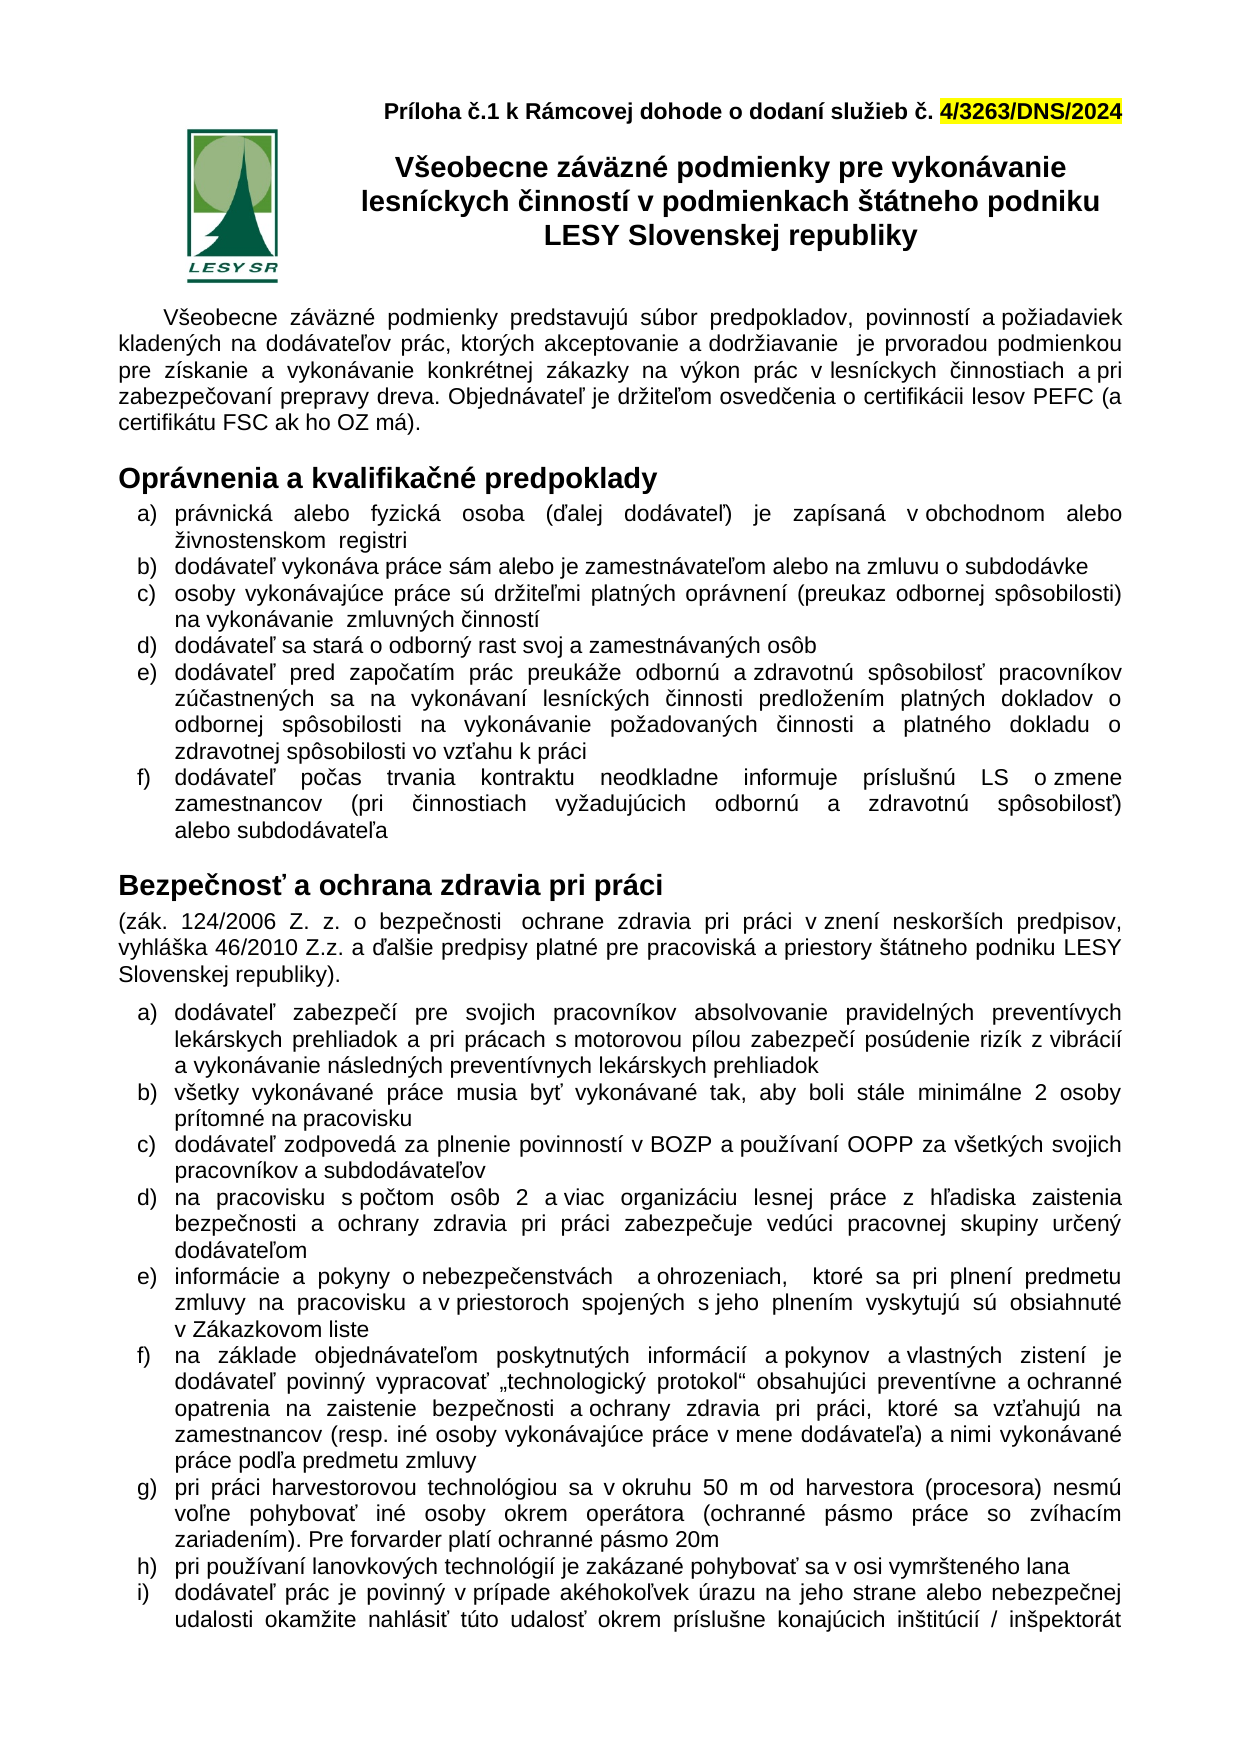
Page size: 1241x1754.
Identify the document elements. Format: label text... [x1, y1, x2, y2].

text Všeobecne záväzné podmienky pre vykonávanie lesníckych činností v podmienkach štátneho podniku LESY Slovenskej republiky [340, 151, 1122, 251]
list pri používaní lanovkových technológií je zakázané pohybovať sa v osi vymršteného lana [137, 1553, 1122, 1579]
list dodávateľ pred započatím prác preukáže odbornú a zdravotnú spôsobilosť pracovníkov zúčastnených sa na vykonávaní lesníckých činnosti predložením platných dokladov o odbornej spôsobilosti na vykonávanie požadovaných činnosti a platného dokladu o zdravotnej spôsobilosti vo vzťahu k práci [137, 658, 1122, 764]
picture [183, 125, 278, 285]
list informácie a pokyny o nebezpečenstvách a ohrozeniach, ktoré sa pri plnení predmetu zmluvy na pracovisku a v priestoroch spojených s jeho plnením vyskytujú sú obsiahnuté v Zákazkovom liste [137, 1263, 1122, 1342]
list dodávateľ sa stará o odborný rast svoj a zamestnávaných osôb [137, 632, 1122, 658]
list osoby vykonávajúce práce sú držiteľmi platných oprávnení (preukaz odbornej spôsobilosti) na vykonávanie zmluvných činností [137, 579, 1122, 632]
list dodávateľ zodpovedá za plnenie povinností v BOZP a používaní OOPP za všetkých svojich pracovníkov a subdodávateľov [137, 1131, 1122, 1184]
text Všeobecne záväzné podmienky predstavujú súbor predpokladov, povinností a požiadaviek kladených na dodávateľov prác, ktorých akceptovanie a dodržiavanie je prvoradou podmienkou pre získanie a vykonávanie konkrétnej zákazky na výkon prác v lesníckych činnostiach a pri zabezpečovaní prepravy dreva. Objednávateľ je držiteľom osvedčenia o certifikácii lesov PEFC (a certifikátu FSC ak ho OZ má). [118, 304, 1122, 436]
list dodávateľ zabezpečí pre svojich pracovníkov absolvovanie pravidelných preventívych lekárskych prehliadok a pri prácach s motorovou pílou zabezpečí posúdenie rizík z vibrácií a vykonávanie následných preventívnych lekárskych prehliadok [137, 999, 1122, 1078]
subtitle Bezpečnosť a ochrana zdravia pri práci [118, 868, 1122, 902]
list na pracovisku s počtom osôb 2 a viac organizáciu lesnej práce z hľadiska zaistenia bezpečnosti a ochrany zdravia pri práci zabezpečuje vedúci pracovnej skupiny určený dodávateľom [137, 1184, 1122, 1263]
subtitle Oprávnenia a kvalifikačné predpoklady [118, 461, 1122, 494]
list dodávateľ počas trvania kontraktu neodkladne informuje príslušnú LS o zmene zamestnancov (pri činnostiach vyžadujúcich odbornú a zdravotnú spôsobilosť) alebo subdodávateľa [137, 764, 1122, 843]
list pri práci harvestorovou technológiou sa v okruhu 50 m od harvestora (procesora) nesmú voľne pohybovať iné osoby okrem operátora (ochranné pásmo práce so zvíhacím zariadením). Pre forvarder platí ochranné pásmo 20m [137, 1474, 1122, 1553]
text (zák. 124/2006 Z. z. o bezpečnosti ochrane zdravia pri práci v znení neskorších predpisov, vyhláška 46/2010 Z.z. a ďalšie predpisy platné pre pracoviská a priestory štátneho podniku LESY Slovenskej republiky). [118, 908, 1122, 987]
list právnická alebo fyzická osoba (ďalej dodávateľ) je zapísaná v obchodnom alebo živnostenskom registri [137, 500, 1122, 553]
list dodávateľ vykonáva práce sám alebo je zamestnávateľom alebo na zmluvu o subdodávke [137, 553, 1122, 579]
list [137, 1579, 1122, 1632]
list na základe objednávateľom poskytnutých informácií a pokynov a vlastných zistení je dodávateľ povinný vypracovať „technologický protokol“ obsahujúci preventívne a ochranné opatrenia na zaistenie bezpečnosti a ochrany zdravia pri práci, ktoré sa vzťahujú na zamestnancov (resp. iné osoby vykonávajúce práce v mene dodávateľa) a nimi vykonávané práce podľa predmetu zmluvy [137, 1342, 1122, 1474]
text Príloha č.1 k Rámcovej dohode o dodaní služieb č. 4/3263/DNS/2024 [118, 98, 940, 124]
list všetky vykonávané práce musia byť vykonávané tak, aby boli stále minimálne 2 osoby prítomné na pracovisku [137, 1078, 1122, 1131]
